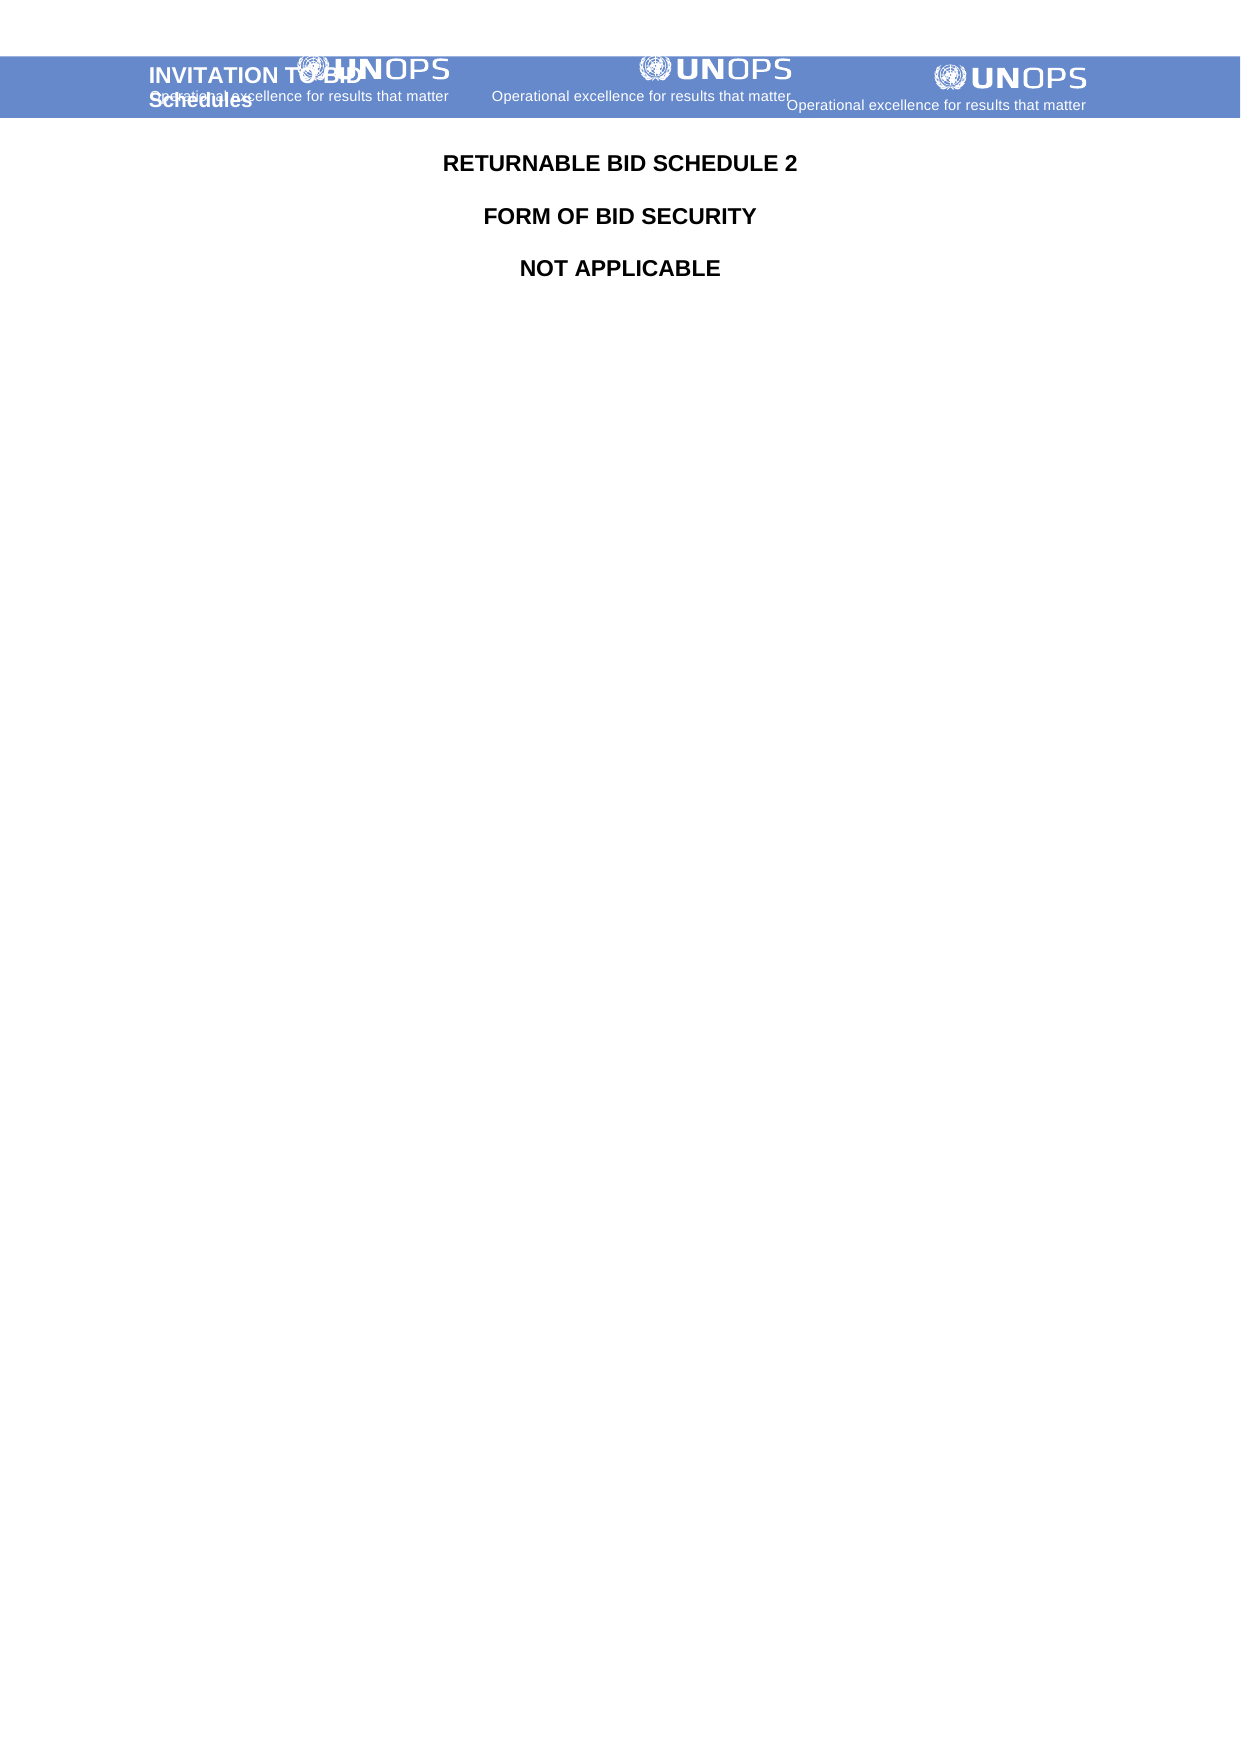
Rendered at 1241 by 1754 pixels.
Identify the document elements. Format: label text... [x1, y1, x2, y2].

text Form of Bid Security [150, 203, 1090, 229]
text Returnable Bid Schedule 2 [150, 150, 1090, 176]
text NOT APPLICABLE [150, 255, 1090, 282]
